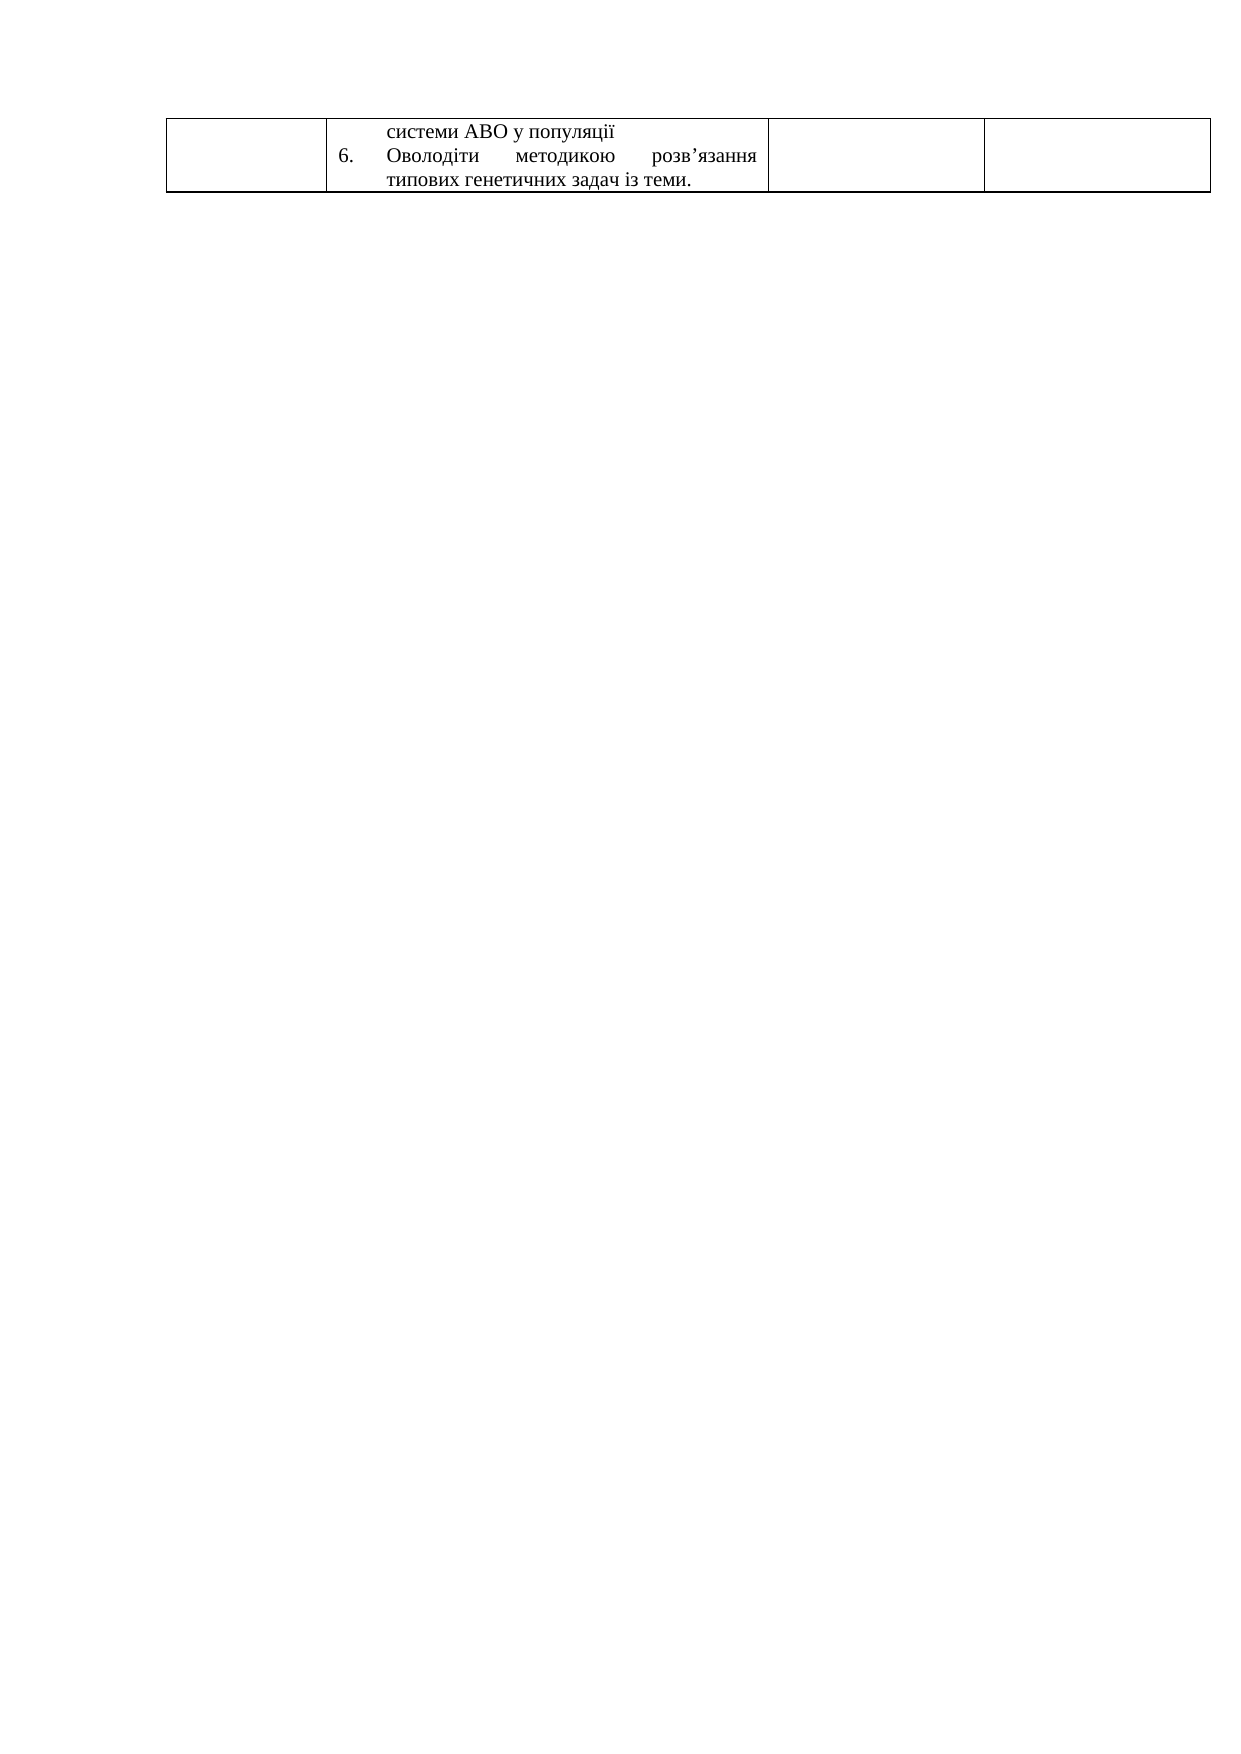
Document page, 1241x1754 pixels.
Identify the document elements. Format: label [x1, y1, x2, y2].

table_cell [167, 119, 326, 191]
table_cell [327, 119, 768, 191]
table_cell [769, 119, 984, 191]
table_cell [985, 119, 1210, 191]
